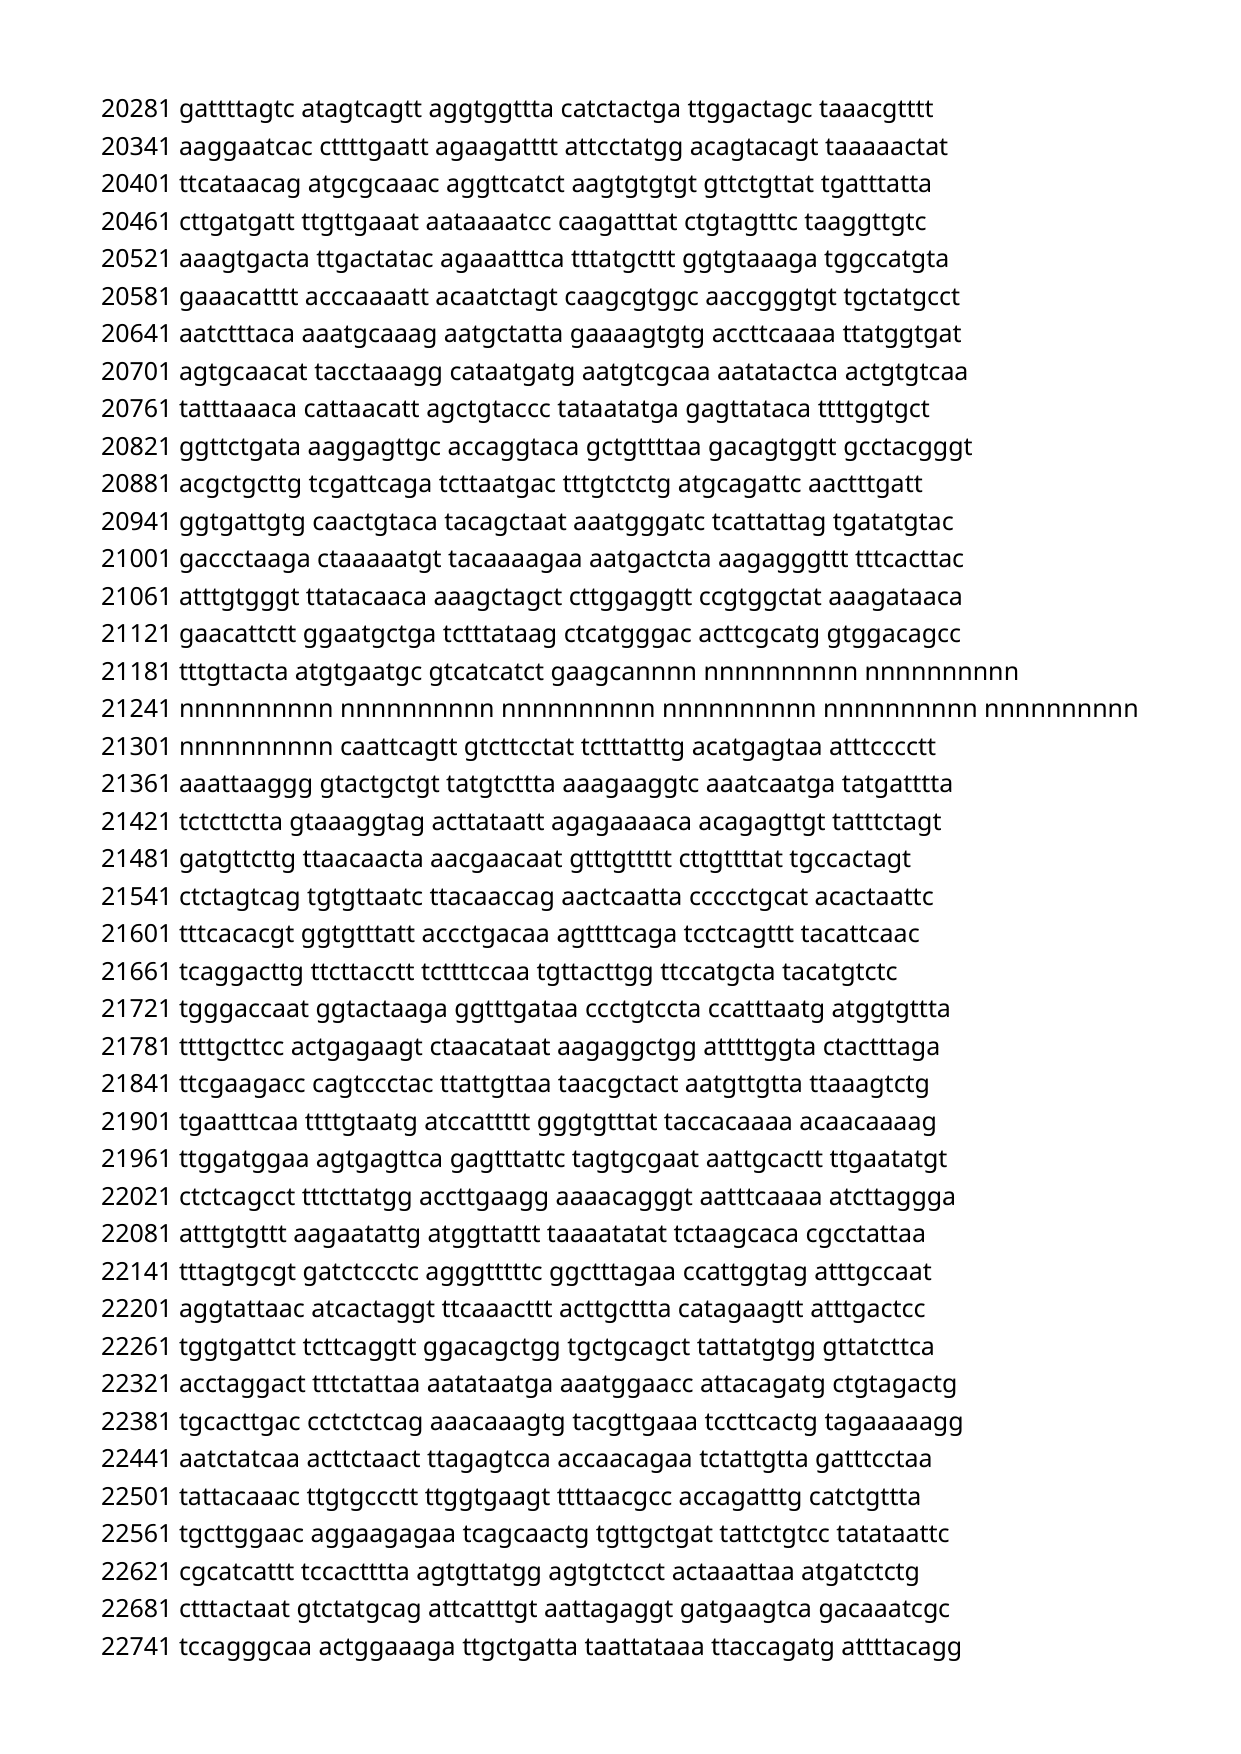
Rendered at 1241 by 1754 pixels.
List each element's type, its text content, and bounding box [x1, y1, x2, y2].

text 20761 tatttaaaca cattaacatt agctgtaccc tataatatga gagttataca ttttggtgct [75, 389, 1165, 427]
text 22081 atttgtgttt aagaatattg atggttattt taaaatatat tctaagcaca cgcctattaa [75, 1214, 1165, 1252]
text 20401 ttcataacag atgcgcaaac aggttcatct aagtgtgtgt gttctgttat tgatttatta [75, 164, 1165, 202]
text 21841 ttcgaagacc cagtccctac ttattgttaa taacgctact aatgttgtta ttaaagtctg [75, 1064, 1165, 1102]
text 22681 ctttactaat gtctatgcag attcatttgt aattagaggt gatgaagtca gacaaatcgc [75, 1589, 1165, 1627]
text 20881 acgctgcttg tcgattcaga tcttaatgac tttgtctctg atgcagattc aactttgatt [75, 464, 1165, 502]
text 22561 tgcttggaac aggaagagaa tcagcaactg tgttgctgat tattctgtcc tatataattc [75, 1514, 1165, 1552]
text 21421 tctcttctta gtaaaggtag acttataatt agagaaaaca acagagttgt tatttctagt [75, 802, 1165, 839]
text 20581 gaaacatttt acccaaaatt acaatctagt caagcgtggc aaccgggtgt tgctatgcct [75, 277, 1165, 314]
text 22741 tccagggcaa actggaaaga ttgctgatta taattataaa ttaccagatg attttacagg [75, 1627, 1165, 1664]
text 20941 ggtgattgtg caactgtaca tacagctaat aaatgggatc tcattattag tgatatgtac [75, 502, 1165, 539]
text 21541 ctctagtcag tgtgttaatc ttacaaccag aactcaatta ccccctgcat acactaattc [75, 877, 1165, 914]
text 20521 aaagtgacta ttgactatac agaaatttca tttatgcttt ggtgtaaaga tggccatgta [75, 239, 1165, 277]
text 22261 tggtgattct tcttcaggtt ggacagctgg tgctgcagct tattatgtgg gttatcttca [75, 1327, 1165, 1364]
text 21001 gaccctaaga ctaaaaatgt tacaaaagaa aatgactcta aagagggttt tttcacttac [75, 539, 1165, 577]
text 21961 ttggatggaa agtgagttca gagtttattc tagtgcgaat aattgcactt ttgaatatgt [75, 1139, 1165, 1177]
text 22321 acctaggact tttctattaa aatataatga aaatggaacc attacagatg ctgtagactg [75, 1364, 1165, 1402]
text 20641 aatctttaca aaatgcaaag aatgctatta gaaaagtgtg accttcaaaa ttatggtgat [75, 314, 1165, 352]
text 20701 agtgcaacat tacctaaagg cataatgatg aatgtcgcaa aatatactca actgtgtcaa [75, 352, 1165, 389]
text 20461 cttgatgatt ttgttgaaat aataaaatcc caagatttat ctgtagtttc taaggttgtc [75, 202, 1165, 239]
text 21661 tcaggacttg ttcttacctt tcttttccaa tgttacttgg ttccatgcta tacatgtctc [75, 952, 1165, 989]
text 21361 aaattaaggg gtactgctgt tatgtcttta aaagaaggtc aaatcaatga tatgatttta [75, 764, 1165, 802]
text 21241 nnnnnnnnnn nnnnnnnnnn nnnnnnnnnn nnnnnnnnnn nnnnnnnnnn nnnnnnnnnn [75, 689, 1165, 727]
text 20341 aaggaatcac cttttgaatt agaagatttt attcctatgg acagtacagt taaaaactat [75, 127, 1165, 164]
text 21781 ttttgcttcc actgagaagt ctaacataat aagaggctgg atttttggta ctactttaga [75, 1027, 1165, 1064]
text 22621 cgcatcattt tccactttta agtgttatgg agtgtctcct actaaattaa atgatctctg [75, 1552, 1165, 1589]
text 22141 tttagtgcgt gatctccctc agggtttttc ggctttagaa ccattggtag atttgccaat [75, 1252, 1165, 1289]
text 21481 gatgttcttg ttaacaacta aacgaacaat gtttgttttt cttgttttat tgccactagt [75, 839, 1165, 877]
text 21061 atttgtgggt ttatacaaca aaagctagct cttggaggtt ccgtggctat aaagataaca [75, 577, 1165, 614]
text 21721 tgggaccaat ggtactaaga ggtttgataa ccctgtccta ccatttaatg atggtgttta [75, 989, 1165, 1027]
text 22501 tattacaaac ttgtgccctt ttggtgaagt ttttaacgcc accagatttg catctgttta [75, 1477, 1165, 1514]
text 21601 tttcacacgt ggtgtttatt accctgacaa agttttcaga tcctcagttt tacattcaac [75, 914, 1165, 952]
text 22441 aatctatcaa acttctaact ttagagtcca accaacagaa tctattgtta gatttcctaa [75, 1439, 1165, 1477]
text 21181 tttgttacta atgtgaatgc gtcatcatct gaagcannnn nnnnnnnnnn nnnnnnnnnn [75, 652, 1165, 689]
text 22201 aggtattaac atcactaggt ttcaaacttt acttgcttta catagaagtt atttgactcc [75, 1289, 1165, 1327]
text 21901 tgaatttcaa ttttgtaatg atccattttt gggtgtttat taccacaaaa acaacaaaag [75, 1102, 1165, 1139]
text 21301 nnnnnnnnnn caattcagtt gtcttcctat tctttatttg acatgagtaa atttcccctt [75, 727, 1165, 764]
text 20821 ggttctgata aaggagttgc accaggtaca gctgttttaa gacagtggtt gcctacgggt [75, 427, 1165, 464]
text 22381 tgcacttgac cctctctcag aaacaaagtg tacgttgaaa tccttcactg tagaaaaagg [75, 1402, 1165, 1439]
text 22021 ctctcagcct tttcttatgg accttgaagg aaaacagggt aatttcaaaa atcttaggga [75, 1177, 1165, 1214]
text 21121 gaacattctt ggaatgctga tctttataag ctcatgggac acttcgcatg gtggacagcc [75, 614, 1165, 652]
text 20281 gattttagtc atagtcagtt aggtggttta catctactga ttggactagc taaacgtttt [75, 89, 1165, 127]
